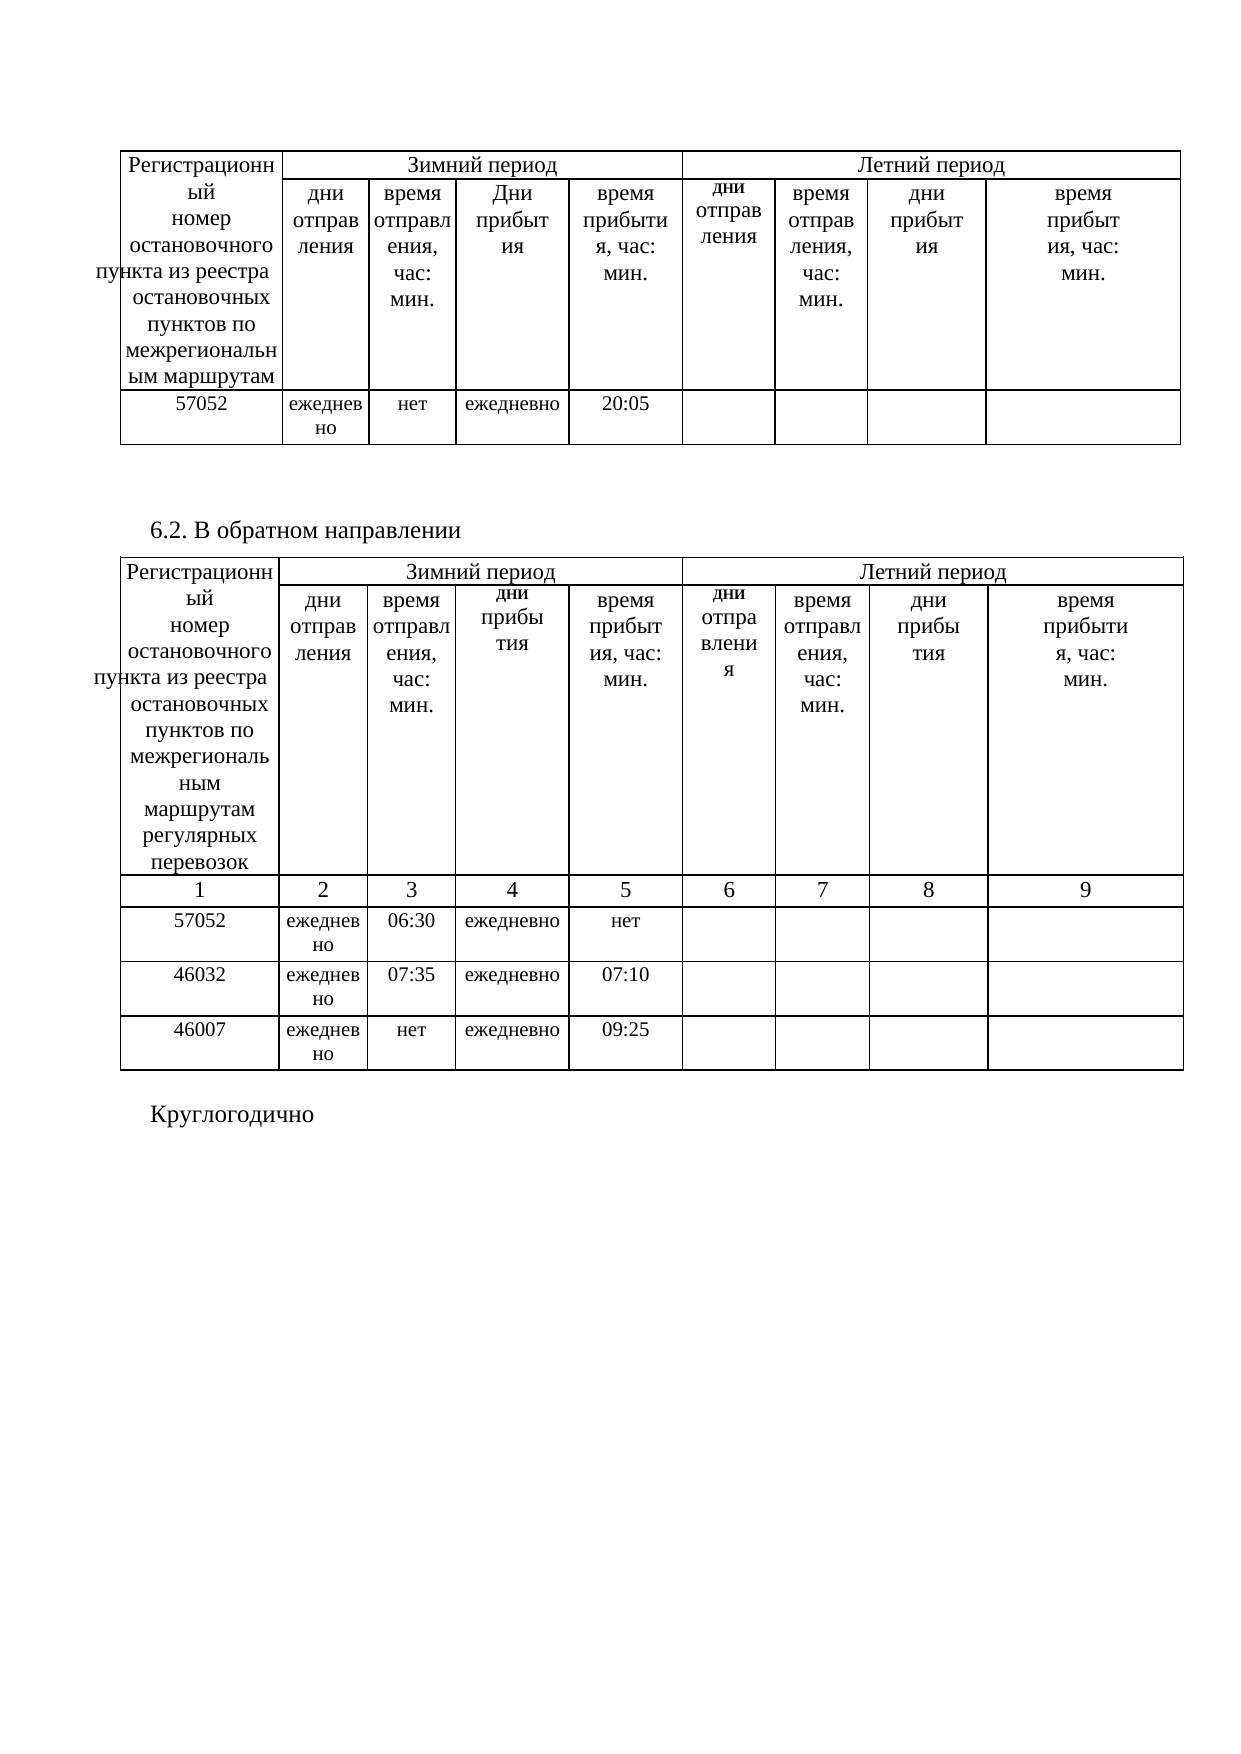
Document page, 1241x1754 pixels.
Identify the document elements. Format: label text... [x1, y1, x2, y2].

table_cell время отправл ения, час: мин. [370, 180, 455, 389]
table_header Зимний период [283, 152, 682, 178]
table_cell [776, 1017, 869, 1069]
table_cell [870, 1017, 987, 1069]
table_cell 6 [683, 876, 775, 906]
table_cell ДНИ отпра влени я [683, 586, 775, 874]
table_cell [989, 962, 1183, 1015]
table_cell 07:35 [368, 962, 455, 1015]
text Круглогодично [150, 1099, 1090, 1128]
table_cell ДНИ прибы тия [456, 586, 568, 874]
table_cell время прибыти я, час: мин. [570, 180, 682, 389]
table_cell 4 [456, 876, 568, 906]
text 6.2. В обратном направлении [150, 515, 1090, 544]
table_cell 07:10 [570, 962, 682, 1015]
table_header Регистрационный номер остановочного пункта из реестра остановочных пунктов по межрегиональным маршрутам регулярных перевозок [121, 558, 278, 874]
table_cell 57052 [121, 391, 282, 444]
table_cell [870, 962, 987, 1015]
table_cell [683, 391, 774, 444]
table_cell 8 [870, 876, 987, 906]
table_cell ежедневно [456, 908, 568, 961]
table_cell [683, 1017, 775, 1069]
table_cell ежедневно [457, 391, 568, 444]
table_cell Дни прибыт ия [457, 180, 568, 389]
table_cell 06:30 [368, 908, 455, 961]
table_cell нет [570, 908, 682, 961]
table_cell время отправл ения, час: мин. [368, 586, 455, 874]
table_cell [989, 1017, 1183, 1069]
table_cell 09:25 [570, 1017, 682, 1069]
table_cell время прибыти я, час: мин. [989, 586, 1183, 874]
table_cell ежедневно [283, 391, 368, 444]
table_cell [776, 962, 869, 1015]
table_cell 57052 [121, 908, 278, 961]
table_cell [987, 391, 1180, 444]
table_cell 3 [368, 876, 455, 906]
table_cell время отправл ения, час: мин. [776, 586, 869, 874]
table_header Летний период [683, 558, 1183, 584]
table_cell дни прибыт ия [868, 180, 985, 389]
table_cell [989, 908, 1183, 961]
table_header Летний период [683, 152, 1180, 178]
table_cell ежедневно [280, 908, 367, 961]
table_cell нет [370, 391, 455, 444]
table_cell [870, 908, 987, 961]
table_cell время прибыт ия, час: мин. [570, 586, 682, 874]
table_header Зимний период [280, 558, 682, 584]
table_cell [776, 391, 867, 444]
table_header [121, 152, 282, 389]
table_cell ежедневно [280, 962, 367, 1015]
table_cell 2 [280, 876, 367, 906]
table_cell 5 [570, 876, 682, 906]
table_cell дни отправ ления [283, 180, 368, 389]
table_cell 46007 [121, 1017, 278, 1069]
table_cell 1 [121, 876, 278, 906]
table_cell 20:05 [570, 391, 682, 444]
table_cell дни отправ ления [280, 586, 367, 874]
table_cell [683, 962, 775, 1015]
table_cell время отправ ления, час: мин. [776, 180, 867, 389]
table_cell ежедневно [280, 1017, 367, 1069]
table_cell ежедневно [456, 962, 568, 1015]
table_cell ДНИ отправ ления [683, 180, 774, 389]
table_cell 7 [776, 876, 869, 906]
table_cell нет [368, 1017, 455, 1069]
table_cell [868, 391, 985, 444]
table_cell дни прибы тия [870, 586, 987, 874]
table_cell 46032 [121, 962, 278, 1015]
table_cell ежедневно [456, 1017, 568, 1069]
table_cell [683, 908, 775, 961]
table_cell 9 [989, 876, 1183, 906]
table_cell [776, 908, 869, 961]
table_cell время прибыт ия, час: мин. [987, 180, 1180, 389]
